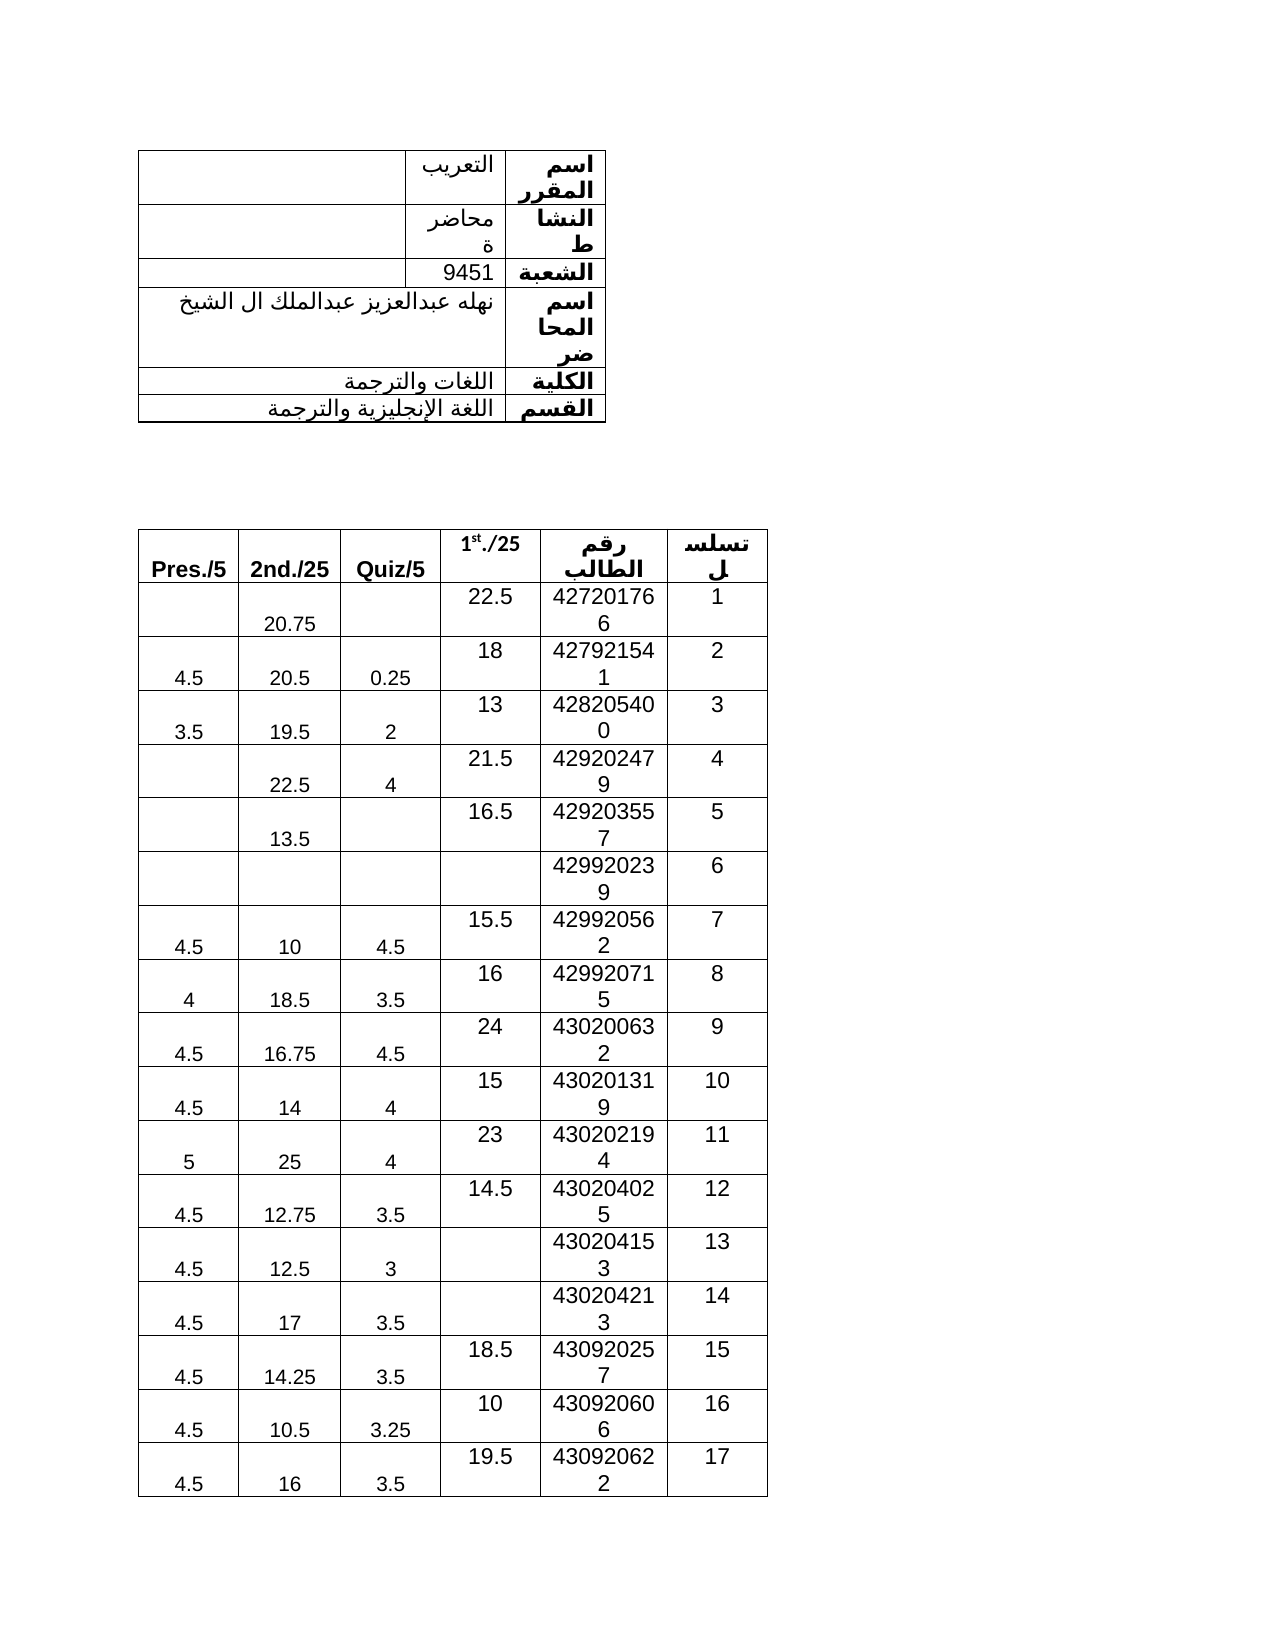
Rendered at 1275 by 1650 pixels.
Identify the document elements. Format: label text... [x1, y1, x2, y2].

table_cell 429920239 [541, 852, 667, 905]
table_cell [139, 259, 405, 287]
table_cell 15 [441, 1067, 540, 1120]
table_cell 429202479 [541, 745, 667, 797]
table_header Pres./5 [139, 530, 238, 582]
table_cell 23 [441, 1121, 540, 1173]
table_cell 16.5 [441, 798, 540, 851]
table_cell [441, 1228, 540, 1281]
table_cell [139, 205, 405, 257]
table_cell 17 [239, 1282, 340, 1335]
table_cell 7 [668, 906, 767, 958]
table_cell 429920562 [541, 906, 667, 958]
table_cell 14.25 [239, 1336, 340, 1388]
table_cell 4.5 [139, 1336, 238, 1388]
table_cell 4 [341, 1121, 440, 1173]
table_cell 429920715 [541, 960, 667, 1012]
table_cell 14.5 [441, 1175, 540, 1227]
table_cell 430202194 [541, 1121, 667, 1173]
table_cell 14 [239, 1067, 340, 1120]
table_cell 10 [441, 1390, 540, 1442]
table_cell 3.5 [341, 1443, 440, 1496]
table_header اسم المقرر [506, 151, 605, 204]
table_cell 430920606 [541, 1390, 667, 1442]
table_cell 6 [668, 852, 767, 905]
table_cell 4.5 [139, 1443, 238, 1496]
table_cell اسم المحاضر [506, 288, 605, 367]
table_cell 20.75 [239, 583, 340, 636]
table_cell 4.5 [139, 906, 238, 958]
table_cell [139, 852, 238, 905]
table_cell 10 [239, 906, 340, 958]
table_cell [341, 798, 440, 851]
table_header [139, 151, 405, 204]
table_cell 4.5 [341, 906, 440, 958]
table_cell 430201319 [541, 1067, 667, 1120]
table_cell 10.5 [239, 1390, 340, 1442]
table_cell 4.5 [139, 1175, 238, 1227]
table_cell 5 [668, 798, 767, 851]
table_header Quiz/5 [341, 530, 440, 582]
table_cell 430204153 [541, 1228, 667, 1281]
table_cell 15.5 [441, 906, 540, 958]
table_cell [341, 852, 440, 905]
table_cell 12.75 [239, 1175, 340, 1227]
table_cell 22.5 [239, 745, 340, 797]
table_cell [139, 583, 238, 636]
table_cell 3.5 [341, 1175, 440, 1227]
table_cell 5 [139, 1121, 238, 1173]
table_cell 3.25 [341, 1390, 440, 1442]
table_cell 4 [139, 960, 238, 1012]
table_cell 9451 [406, 259, 505, 287]
table_header 2nd./25 [239, 530, 340, 582]
table_cell 20.5 [239, 637, 340, 690]
table_cell 4 [341, 1067, 440, 1120]
table_cell 10 [668, 1067, 767, 1120]
table_cell 4.5 [139, 1282, 238, 1335]
table_cell 19.5 [239, 691, 340, 743]
table_cell اللغات والترجمة [139, 368, 505, 394]
table_cell 4 [668, 745, 767, 797]
table_cell 9 [668, 1013, 767, 1066]
table_cell 3 [668, 691, 767, 743]
table_cell النشاط [506, 205, 605, 257]
table_cell 11 [668, 1121, 767, 1173]
table_cell 14 [668, 1282, 767, 1335]
table_cell 430920622 [541, 1443, 667, 1496]
table_cell 4.5 [139, 1067, 238, 1120]
table_cell 13 [441, 691, 540, 743]
table_cell 4.5 [341, 1013, 440, 1066]
table_cell 430204025 [541, 1175, 667, 1227]
table_cell 16.75 [239, 1013, 340, 1066]
table_cell الكلية [506, 368, 605, 394]
table_cell محاضرة [406, 205, 505, 257]
table_cell الشعبة [506, 259, 605, 287]
table_cell 4.5 [139, 1228, 238, 1281]
table_cell 21.5 [441, 745, 540, 797]
table_cell 18.5 [441, 1336, 540, 1388]
table_cell 13.5 [239, 798, 340, 851]
table_cell 4 [341, 745, 440, 797]
table_cell 12.5 [239, 1228, 340, 1281]
table_cell 18.5 [239, 960, 340, 1012]
table_cell اللغة الإنجليزية والترجمة [139, 395, 505, 421]
table_cell 17 [668, 1443, 767, 1496]
table_cell [441, 1282, 540, 1335]
table_cell 430200632 [541, 1013, 667, 1066]
table_cell 4.5 [139, 637, 238, 690]
table_cell 22.5 [441, 583, 540, 636]
table_cell 3.5 [341, 1336, 440, 1388]
table_cell 24 [441, 1013, 540, 1066]
table_cell [139, 798, 238, 851]
table_cell 25 [239, 1121, 340, 1173]
table_cell 427201766 [541, 583, 667, 636]
table_cell نهله عبدالعزيز عبدالملك ال الشيخ [139, 288, 505, 367]
table_cell 430204213 [541, 1282, 667, 1335]
table_cell [341, 583, 440, 636]
table_cell 2 [668, 637, 767, 690]
table_cell [441, 852, 540, 905]
table_cell 3.5 [139, 691, 238, 743]
table_cell 427921541 [541, 637, 667, 690]
table_cell 3 [341, 1228, 440, 1281]
table_header تسلسل [668, 530, 767, 582]
table_cell 13 [668, 1228, 767, 1281]
table_cell 18 [441, 637, 540, 690]
table_cell 430920257 [541, 1336, 667, 1388]
table_cell 1 [668, 583, 767, 636]
table_cell 428205400 [541, 691, 667, 743]
table_cell 12 [668, 1175, 767, 1227]
table_cell 19.5 [441, 1443, 540, 1496]
table_cell [239, 852, 340, 905]
table_cell 4.5 [139, 1013, 238, 1066]
table_cell القسم [506, 395, 605, 421]
table_cell 3.5 [341, 1282, 440, 1335]
table_cell 2 [341, 691, 440, 743]
table_header رقم الطالب [541, 530, 667, 582]
table_cell 4.5 [139, 1390, 238, 1442]
table_cell 3.5 [341, 960, 440, 1012]
table_cell 16 [239, 1443, 340, 1496]
table_cell 16 [668, 1390, 767, 1442]
table_header التعريب [406, 151, 505, 204]
table_cell 8 [668, 960, 767, 1012]
table_cell 429203557 [541, 798, 667, 851]
table_header 1st./25 [441, 530, 540, 582]
table_cell [139, 745, 238, 797]
table_cell 16 [441, 960, 540, 1012]
table_cell 0.25 [341, 637, 440, 690]
table_cell 15 [668, 1336, 767, 1388]
